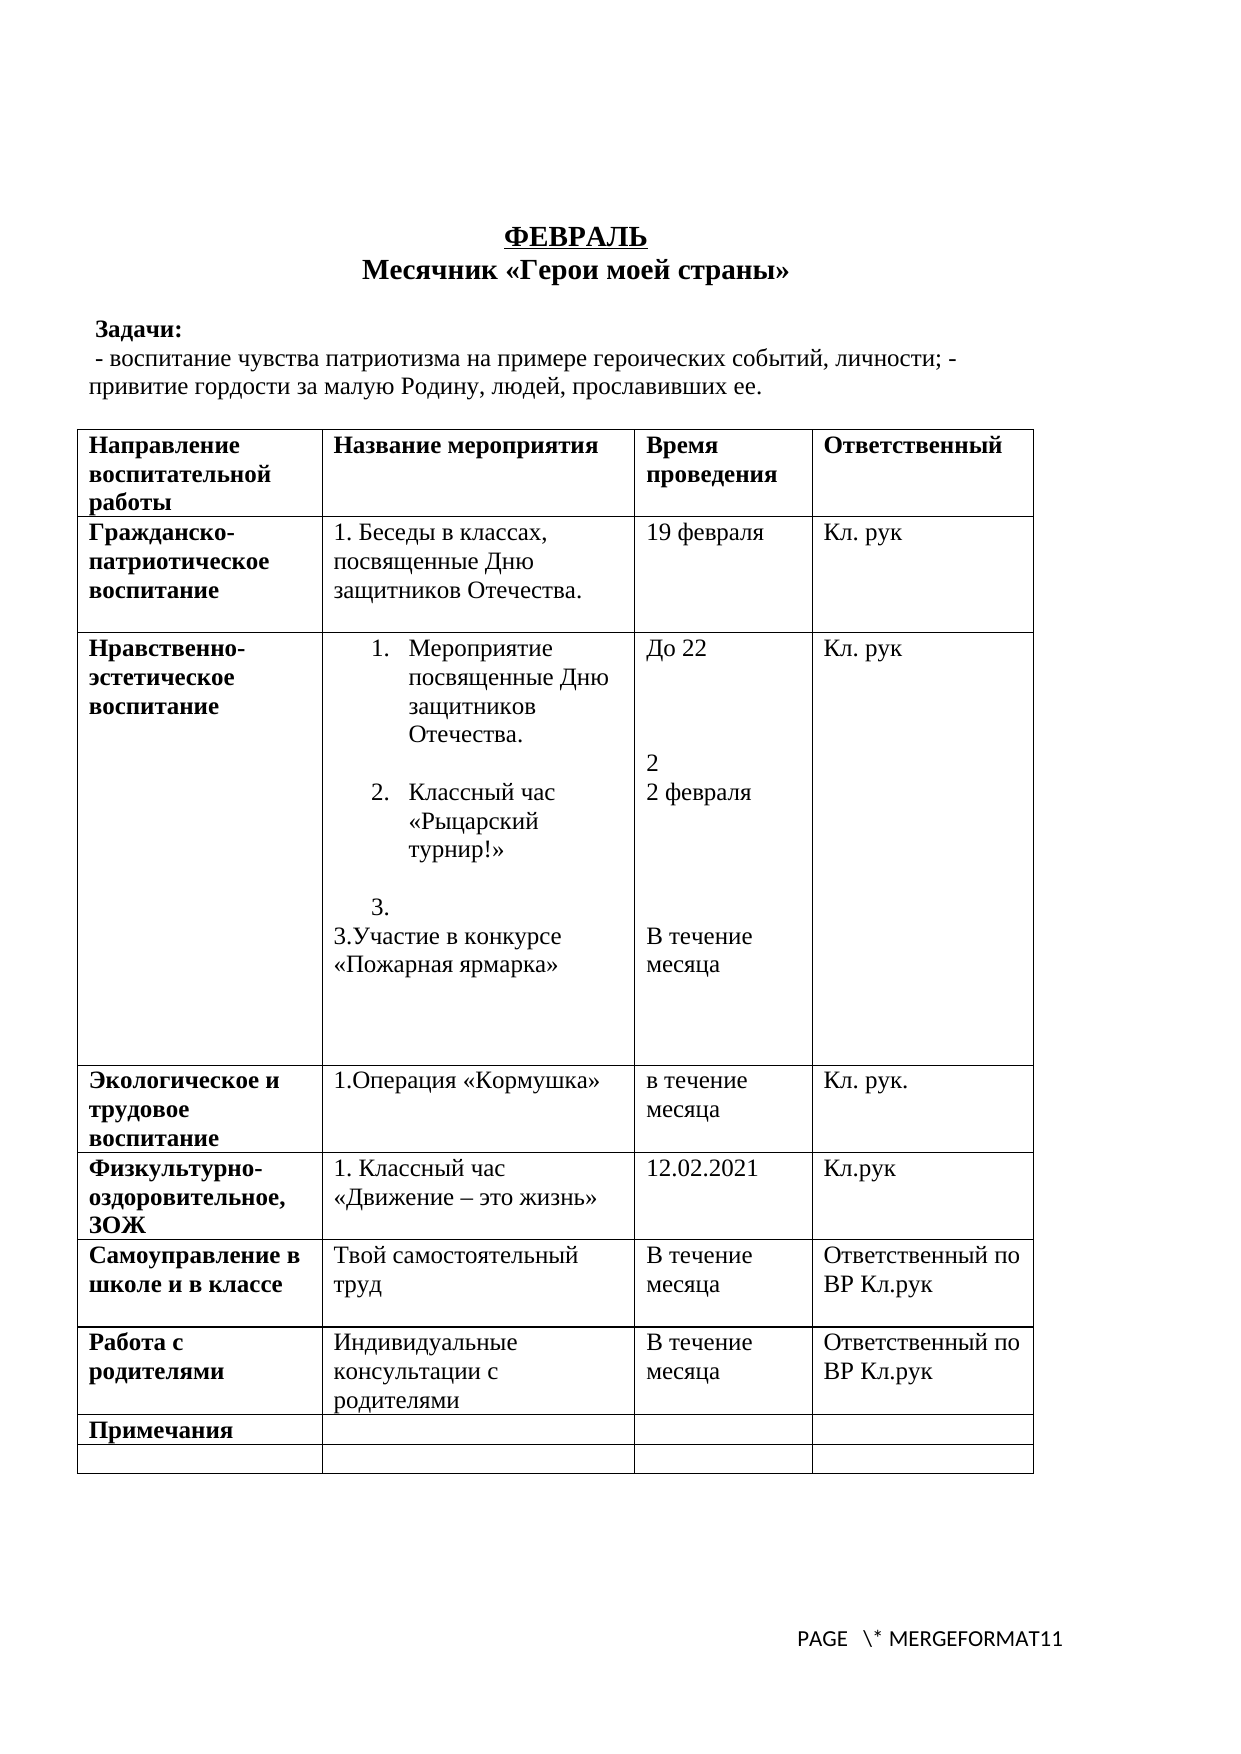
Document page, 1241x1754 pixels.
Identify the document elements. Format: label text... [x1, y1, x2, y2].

table_cell [813, 1445, 1033, 1473]
table_cell [635, 1415, 812, 1443]
table_header Название мероприятия [323, 430, 634, 516]
table_header Время проведения [635, 430, 812, 516]
table_cell Ответственный по ВР Кл.рук [813, 1328, 1033, 1414]
table_cell Индивидуальные консультации с родителями [323, 1328, 634, 1414]
table_cell Нравственно-эстетическое воспитание [78, 633, 322, 1064]
table_cell Кл.рук [813, 1153, 1033, 1239]
table_cell [78, 1445, 322, 1473]
table_cell Кл. рук [813, 633, 1033, 1064]
text Задачи: [88, 314, 1063, 343]
text - воспитание чувства патриотизма на примере героических событий, личности; - привитие гордости за малую Родину, людей, прославивших ее. [88, 343, 1063, 400]
table_cell [323, 1445, 634, 1473]
table_cell Самоуправление в школе и в классе [78, 1240, 322, 1326]
table_cell До 22 2 2 февраля В течение месяца [635, 633, 812, 1064]
table_cell 1. Классный час «Движение – это жизнь» [323, 1153, 634, 1239]
table_cell 12.02.2021 [635, 1153, 812, 1239]
table_cell Кл. рук. [813, 1066, 1033, 1152]
table_cell Физкультурно- оздоровительное, ЗОЖ [78, 1153, 322, 1239]
table_cell Твой самостоятельный труд [323, 1240, 634, 1326]
table_cell Ответственный по ВР Кл.рук [813, 1240, 1033, 1326]
table_cell Кл. рук [813, 517, 1033, 632]
table_cell В течение месяца [635, 1240, 812, 1326]
table_cell Мероприятие посвященные Дню защитников Отечества. Классный час «Рыцарский турнир!» 3.Участие в конкурсе «Пожарная ярмарка» [323, 633, 634, 1064]
table_header Ответственный [813, 430, 1033, 516]
table_cell [635, 1445, 812, 1473]
text ФЕВРАЛЬ [88, 219, 1063, 252]
table_header Направление воспитательной работы [78, 430, 322, 516]
table_cell Экологическое и трудовое воспитание [78, 1066, 322, 1152]
table_cell Работа с родителями [78, 1328, 322, 1414]
table_cell [813, 1415, 1033, 1443]
table_cell Гражданско-патриотическое воспитание [78, 517, 322, 632]
table_cell в течение месяца [635, 1066, 812, 1152]
table_cell 19 февраля [635, 517, 812, 632]
table_cell 1. Беседы в классах, посвященные Дню защитников Отечества. [323, 517, 634, 632]
table_cell [323, 1415, 634, 1443]
table_cell В течение месяца [635, 1328, 812, 1414]
table_cell 1.Операция «Кормушка» [323, 1066, 634, 1152]
text Месячник «Герои моей страны» [88, 252, 1063, 286]
table_cell Примечания [78, 1415, 322, 1443]
